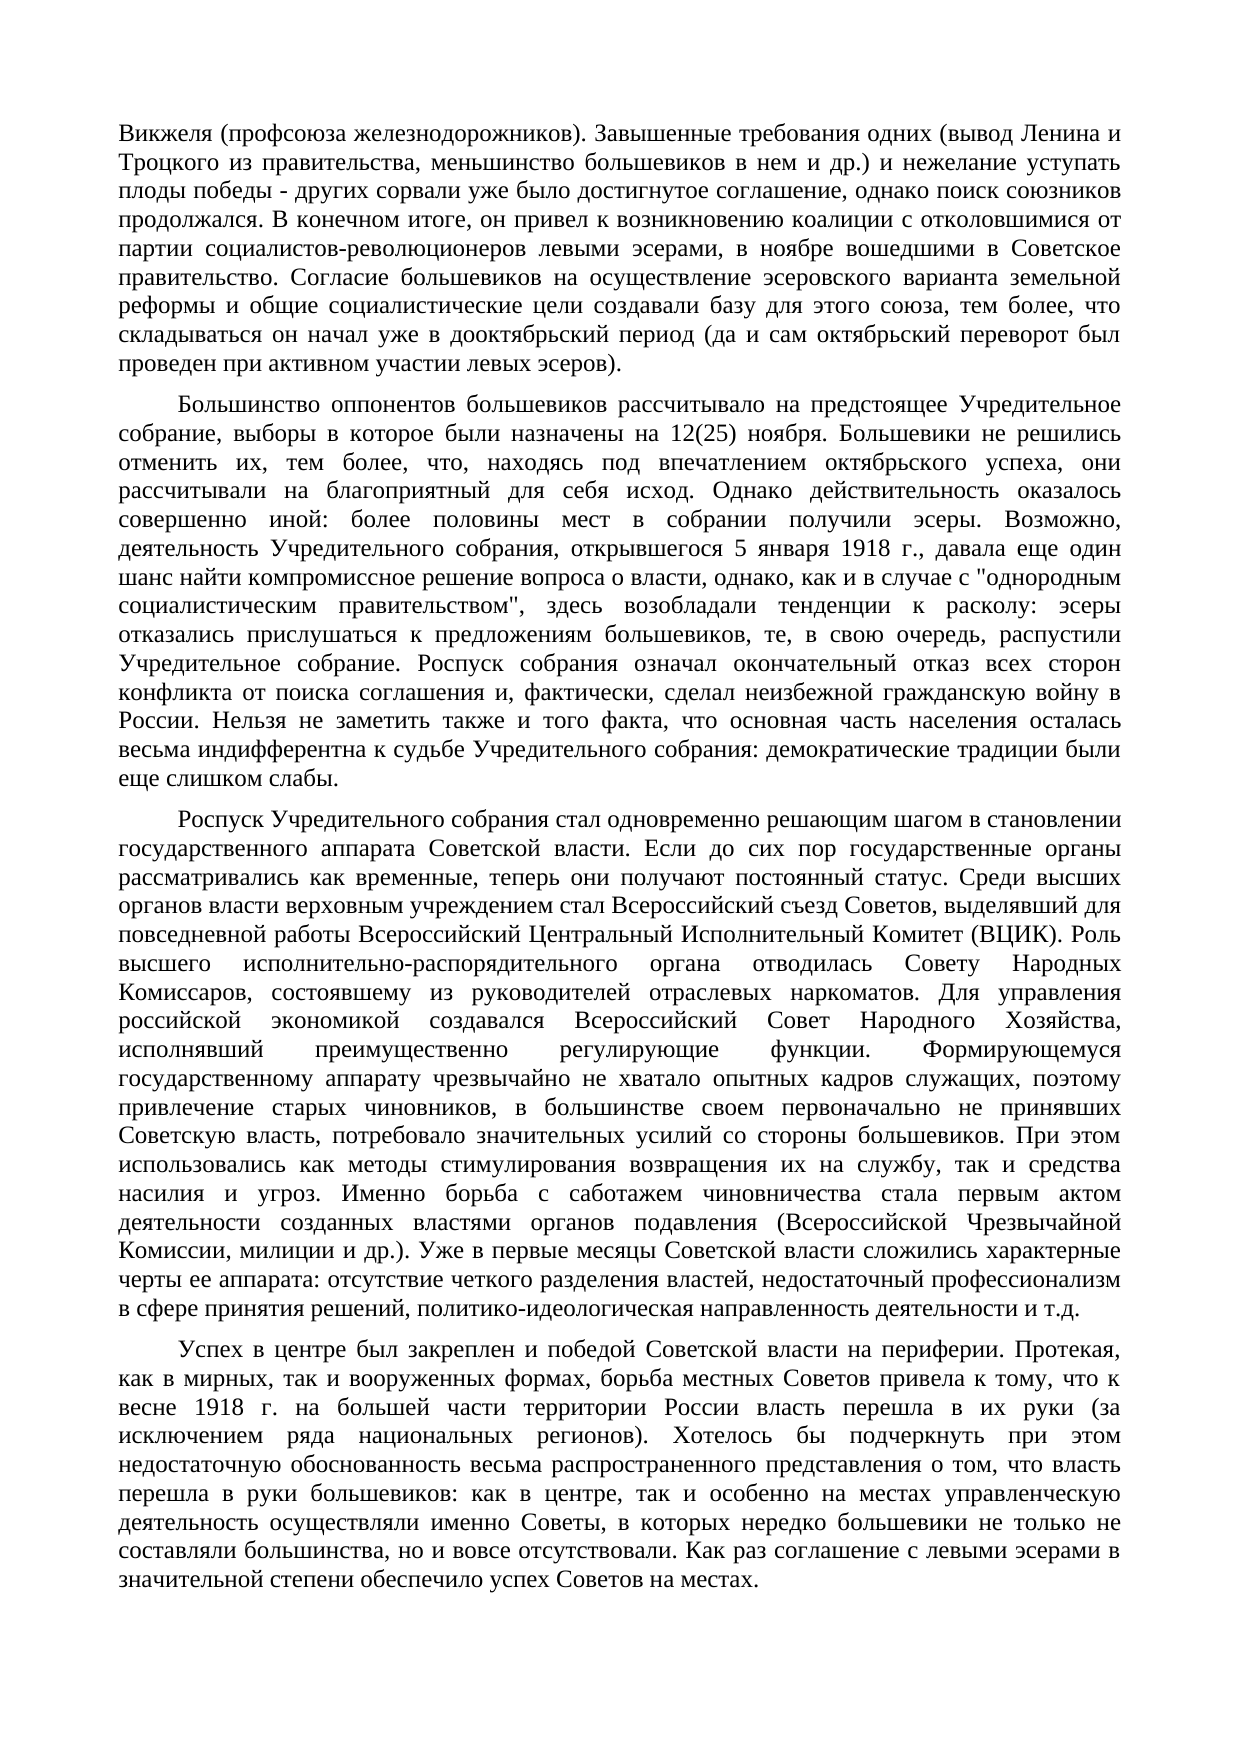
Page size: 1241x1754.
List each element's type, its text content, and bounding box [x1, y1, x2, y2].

text Успех в центре был закреплен и победой Советской власти на периферии. Протекая, как в мирных, так и вооруженных формах, борьба местных Советов привела к тому, что к весне 1918 г. на большей части территории России власть перешла в их руки (за исключением ряда национальных регионов). Хотелось бы подчеркнуть при этом недостаточную обоснованность весьма распространенного представления о том, что власть перешла в руки большевиков: как в центре, так и особенно на местах управленческую деятельность осуществляли именно Советы, в которых нередко большевики не только не составляли большинства, но и вовсе отсутствовали. Как раз соглашение с левыми эсерами в значительной степени обеспечило успех Советов на местах. [118, 1334, 1122, 1593]
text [118, 118, 1122, 377]
text Большинство оппонентов большевиков рассчитывало на предстоящее Учредительное собрание, выборы в которое были назначены на 12(25) ноября. Большевики не решились отменить их, тем более, что, находясь под впечатлением октябрьского успеха, они рассчитывали на благоприятный для себя исход. Однако действительность оказалось совершенно иной: более половины мест в собрании получили эсеры. Возможно, деятельность Учредительного собрания, открывшегося 5 января 1918 г., давала еще один шанс найти компромиссное решение вопроса о власти, однако, как и в случае с "однородным социалистическим правительством", здесь возобладали тенденции к расколу: эсеры отказались прислушаться к предложениям большевиков, те, в свою очередь, распустили Учредительное собрание. Роспуск собрания означал окончательный отказ всех сторон конфликта от поиска соглашения и, фактически, сделал неизбежной гражданскую войну в России. Нельзя не заметить также и того факта, что основная часть населения осталась весьма индифферентна к судьбе Учредительного собрания: демократические традиции были еще слишком слабы. [118, 389, 1122, 792]
text Роспуск Учредительного собрания стал одновременно решающим шагом в становлении государственного аппарата Советской власти. Если до сих пор государственные органы рассматривались как временные, теперь они получают постоянный статус. Среди высших органов власти верховным учреждением стал Всероссийский съезд Советов, выделявший для повседневной работы Всероссийский Центральный Исполнительный Комитет (ВЦИК). Роль высшего исполнительно-распорядительного органа отводилась Совету Народных Комиссаров, состоявшему из руководителей отраслевых наркоматов. Для управления российской экономикой создавался Всероссийский Совет Народного Хозяйства, исполнявший преимущественно регулирующие функции. Формирующемуся государственному аппарату чрезвычайно не хватало опытных кадров служащих, поэтому привлечение старых чиновников, в большинстве своем первоначально не принявших Советскую власть, потребовало значительных усилий со стороны большевиков. При этом использовались как методы стимулирования возвращения их на службу, так и средства насилия и угроз. Именно борьба с саботажем чиновничества стала первым актом деятельности созданных властями органов подавления (Всероссийской Чрезвычайной Комиссии, милиции и др.). Уже в первые месяцы Советской власти сложились характерные черты ее аппарата: отсутствие четкого разделения властей, недостаточный профессионализм в сфере принятия решений, политико-идеологическая направленность деятельности и т.д. [118, 804, 1122, 1322]
